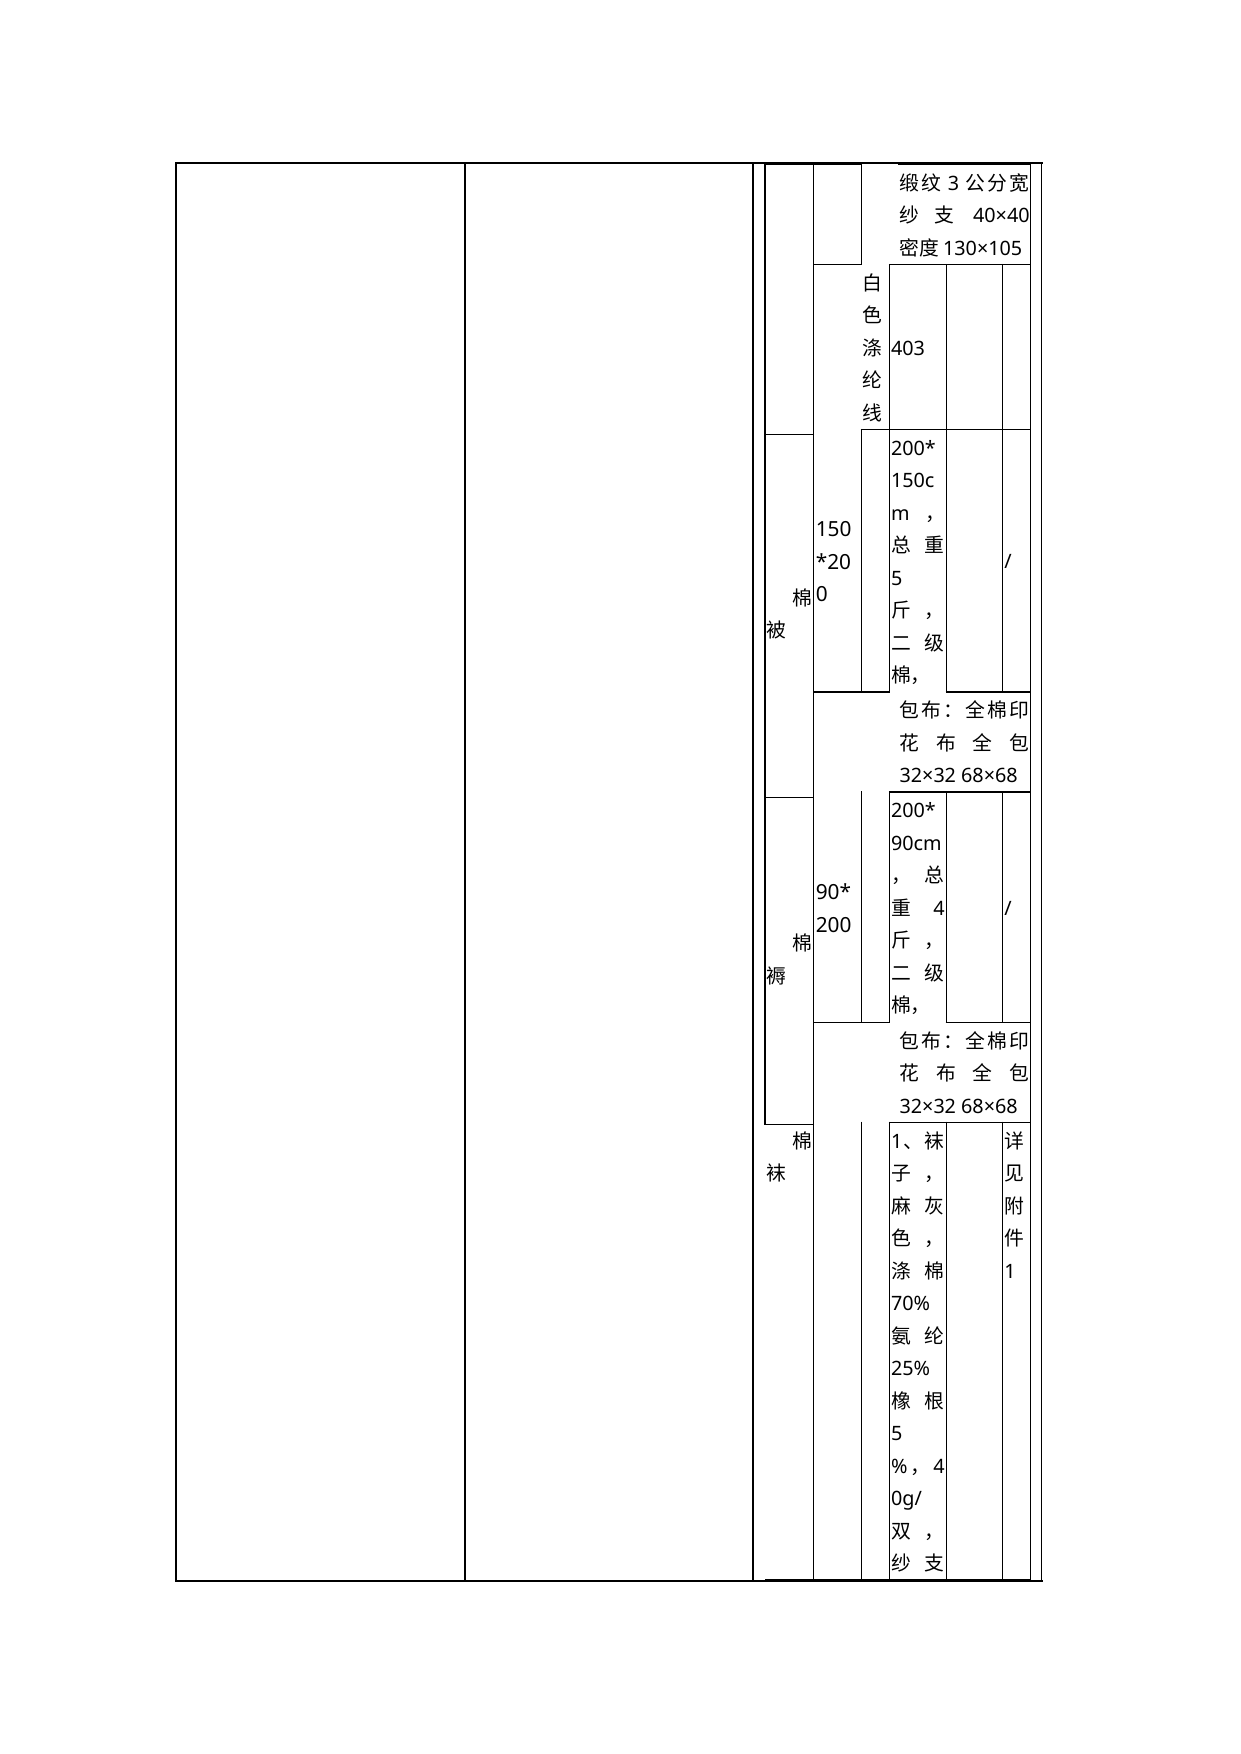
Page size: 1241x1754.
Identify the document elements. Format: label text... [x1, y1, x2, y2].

table_cell 2 [177, 164, 464, 1580]
table_cell [1031, 164, 1041, 1580]
table_cell [754, 164, 813, 1580]
table_cell [814, 430, 1030, 1022]
table_cell [814, 164, 1030, 691]
table_cell [466, 164, 752, 1580]
table_cell [814, 793, 1030, 1579]
